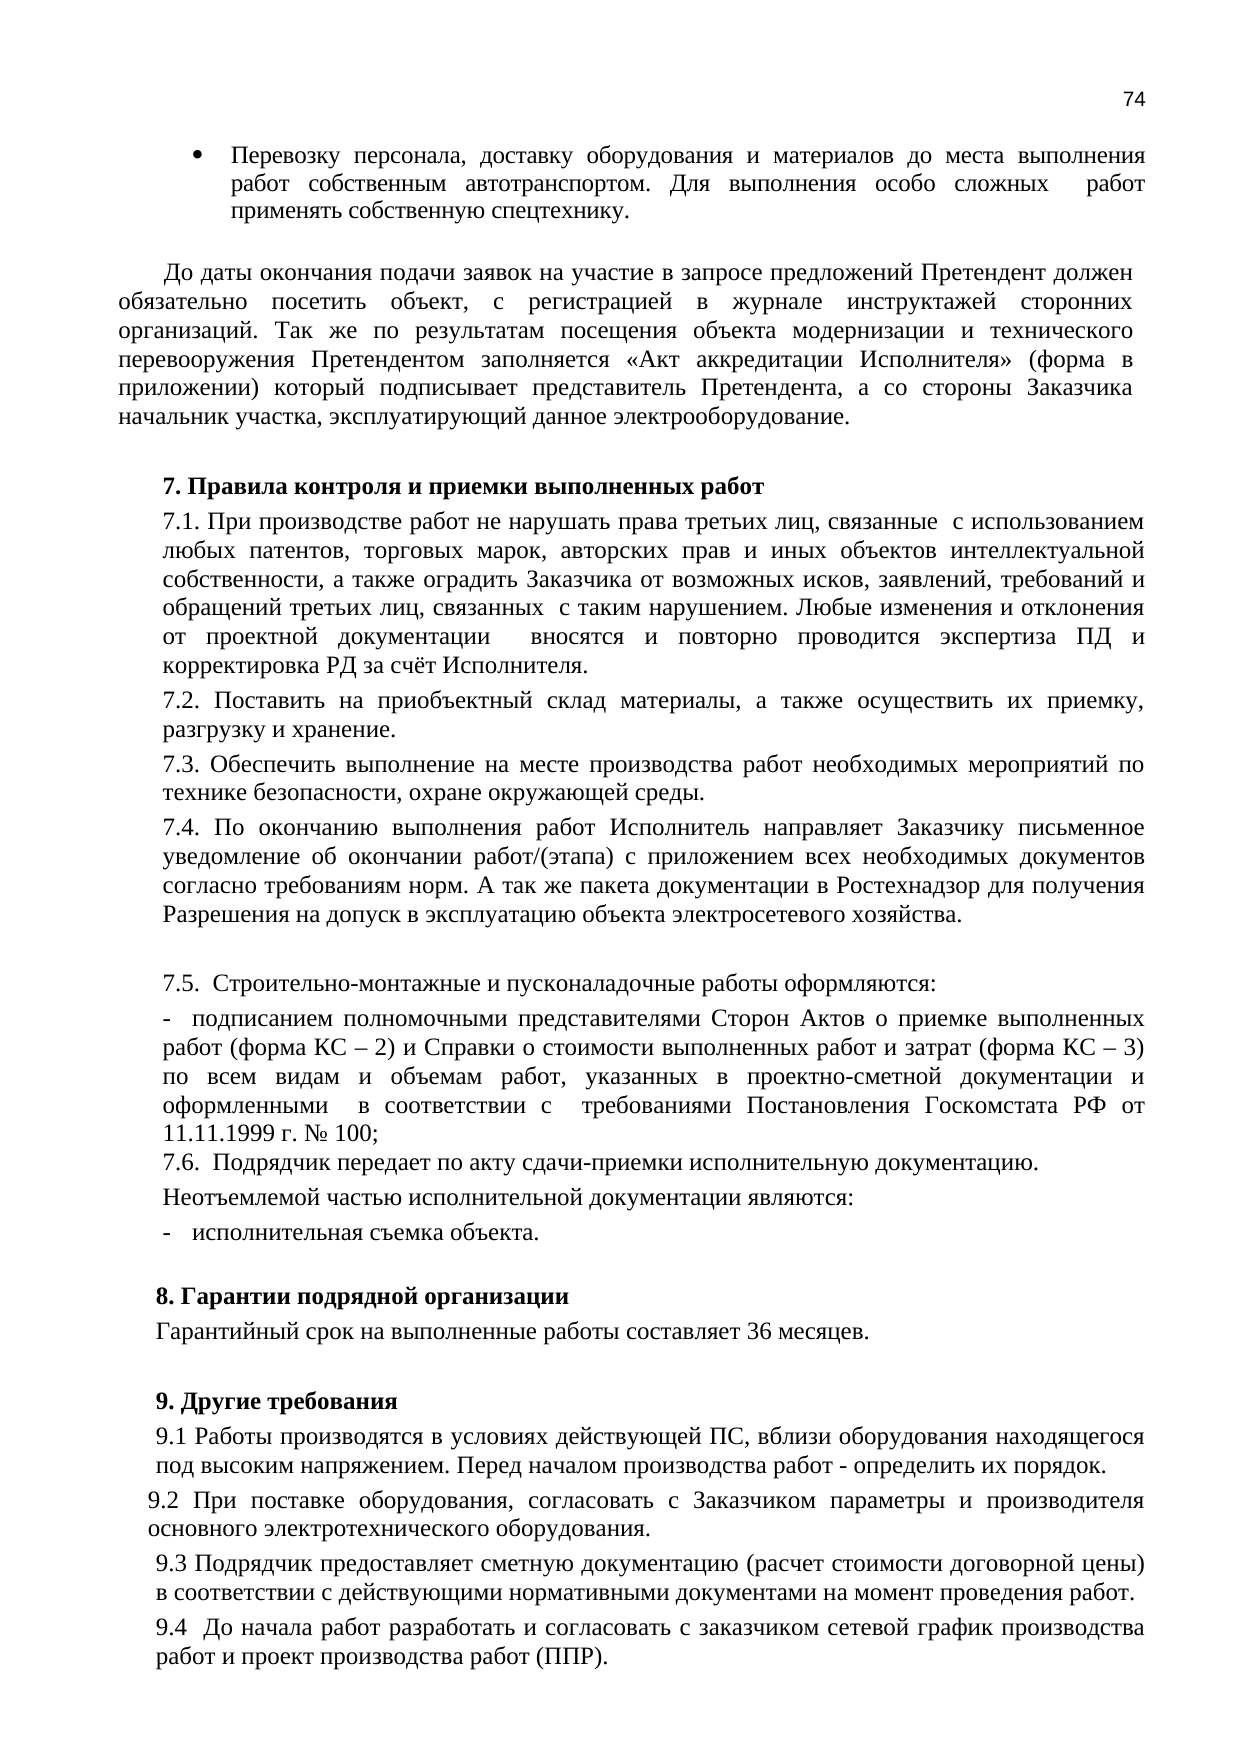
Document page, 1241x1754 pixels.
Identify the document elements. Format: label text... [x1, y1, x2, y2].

text 8. Гарантии подрядной организации [156, 1281, 1146, 1310]
text 9.3 Подрядчик предоставляет сметную документацию (расчет стоимости договорной цены) в соответствии с действующими нормативными документами на момент проведения работ. [156, 1548, 1146, 1606]
text 7.3. Обеспечить выполнение на месте производства работ необходимых мероприятий по технике безопасности, охране окружающей среды. [162, 749, 1146, 806]
list Перевозку персонала, доставку оборудования и материалов до места выполнения работ собственным автотранспортом. Для выполнения особо сложных работ применять собственную спецтехнику. [193, 142, 1146, 224]
text 9.2 При поставке оборудования, согласовать с Заказчиком параметры и производителя основного электротехнического оборудования. [148, 1485, 1146, 1542]
text 9.4 До начала работ разработать и согласовать с заказчиком сетевой график производства работ и проект производства работ (ППР). [156, 1612, 1146, 1670]
text До даты окончания подачи заявок на участие в запросе предложений Претендент должен обязательно посетить объект, с регистрацией в журнале инструктажей сторонних организаций. Так же по результатам посещения объекта модернизации и технического перевооружения Претендентом заполняется «Акт аккредитации Исполнителя» (форма в приложении) который подписывает представитель Претендента, а со стороны Заказчика начальник участка, эксплуатирующий данное электрооборудование. [118, 257, 1134, 430]
text Гарантийный срок на выполненные работы составляет 36 месяцев. [156, 1316, 1146, 1345]
list подписанием полномочными представителями Сторон Актов о приемке выполненных работ (форма КС – 2) и Справки о стоимости выполненных работ и затрат (форма КС – 3) по всем видам и объемам работ, указанных в проектно-сметной документации и оформленными в соответствии с требованиями Постановления Госкомстата РФ от 11.11.1999 г. № 100; [162, 1003, 1146, 1147]
text 7.2. Поставить на приобъектный склад материалы, а также осуществить их приемку, разгрузку и хранение. [162, 685, 1146, 742]
text 7.1. При производстве работ не нарушать права третьих лиц, связанные с использованием любых патентов, торговых марок, авторских прав и иных объектов интеллектуальной собственности, а также оградить Заказчика от возможных исков, заявлений, требований и обращений третьих лиц, связанных с таким нарушением. Любые изменения и отклонения от проектной документации вносятся и повторно проводится экспертиза ПД и корректировка РД за счёт Исполнителя. [162, 506, 1146, 679]
text 7.4. По окончанию выполнения работ Исполнитель направляет Заказчику письменное уведомление об окончании работ/(этапа) с приложением всех необходимых документов согласно требованиям норм. А так же пакета документации в Ростехнадзор для получения Разрешения на допуск в эксплуатацию объекта электросетевого хозяйства. [162, 812, 1146, 927]
text 7.6. Подрядчик передает по акту сдачи-приемки исполнительную документацию. [162, 1147, 1146, 1176]
list исполнительная съемка объекта. [162, 1217, 1146, 1246]
text 9. Другие требования [156, 1386, 1146, 1415]
text 9.1 Работы производятся в условиях действующей ПС, вблизи оборудования находящегося под высоким напряжением. Перед началом производства работ - определить их порядок. [156, 1421, 1146, 1478]
text 7. Правила контроля и приемки выполненных работ [118, 471, 1146, 500]
text Неотъемлемой частью исполнительной документации являются: [162, 1182, 1146, 1211]
text 7.5. Строительно-монтажные и пусконаладочные работы оформляются: [162, 968, 1146, 997]
